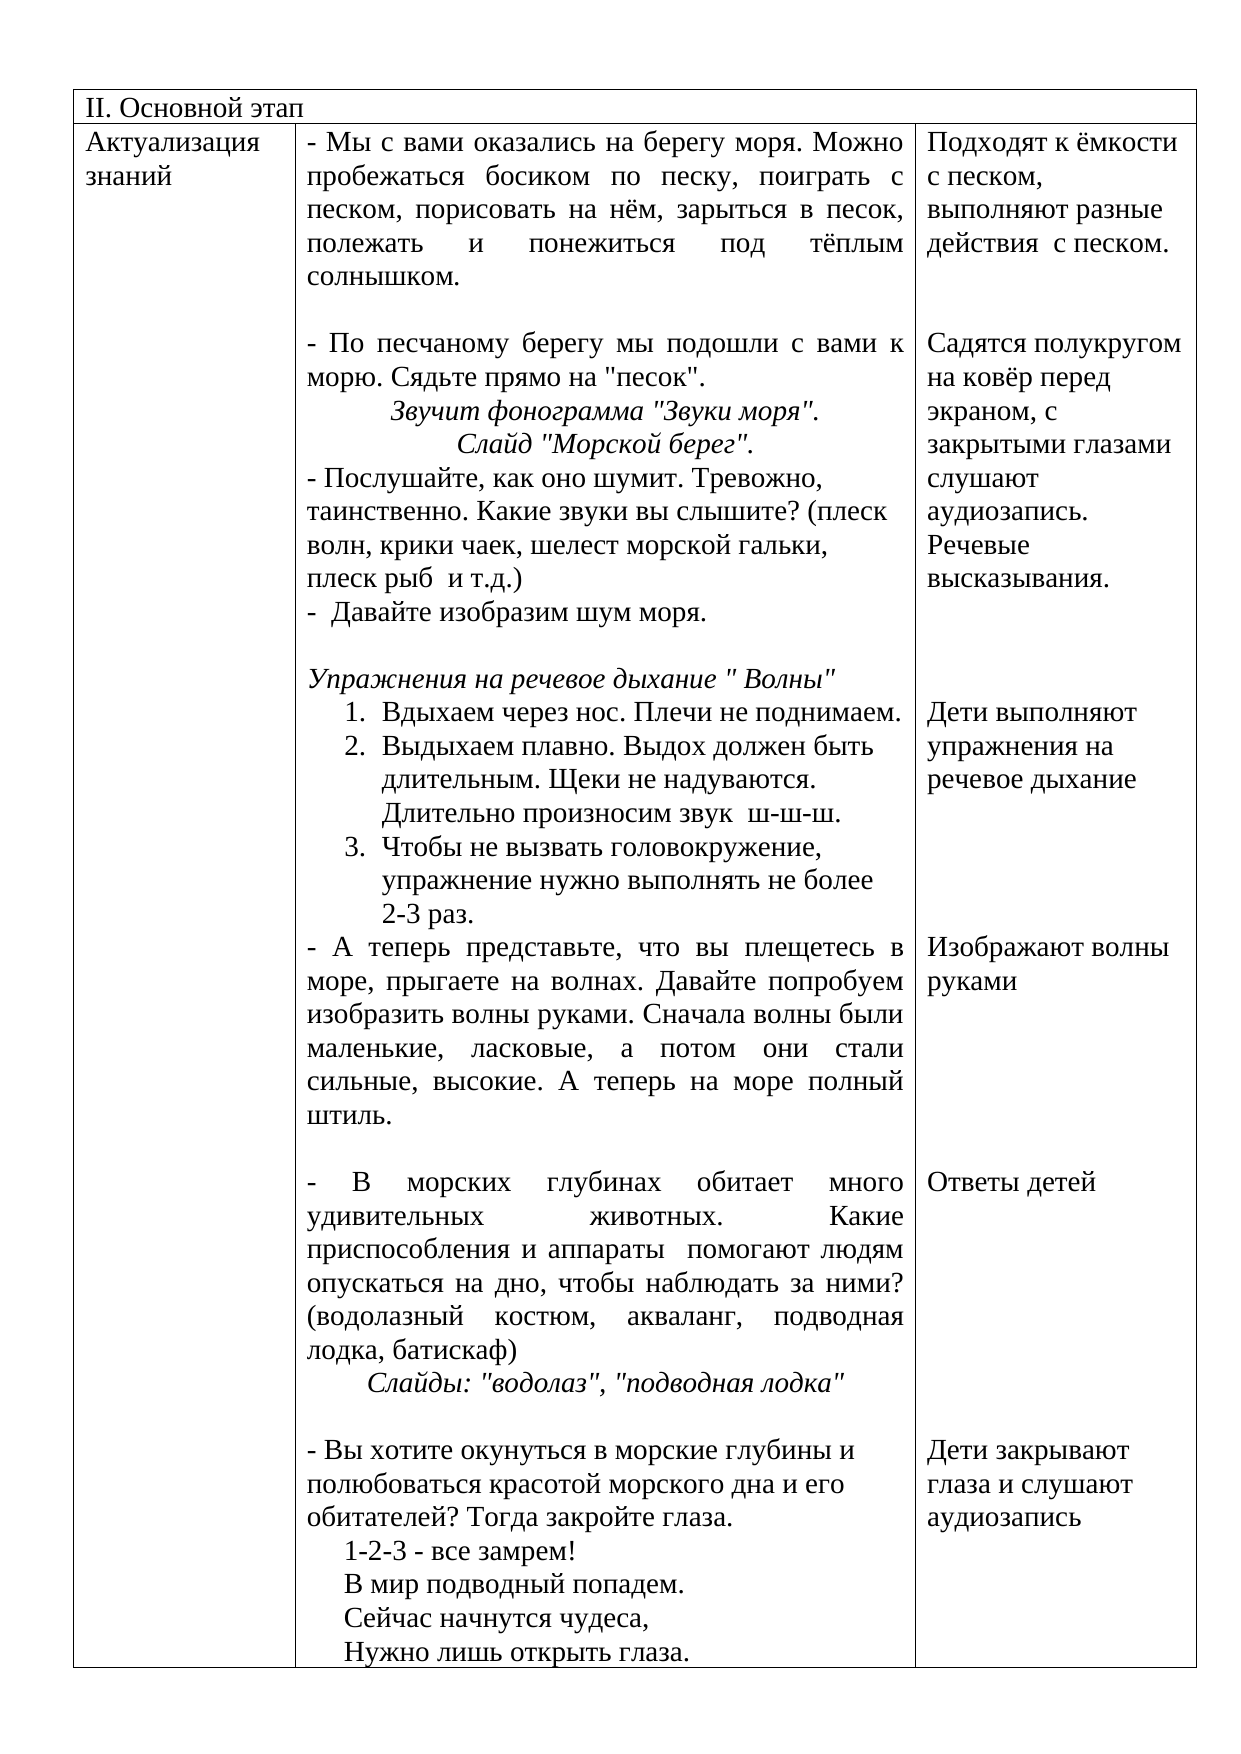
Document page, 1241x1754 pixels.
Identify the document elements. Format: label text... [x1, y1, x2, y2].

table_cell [916, 124, 1196, 1667]
table_cell II. Основной этап [74, 90, 1196, 123]
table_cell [296, 124, 915, 1667]
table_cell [74, 124, 295, 1667]
